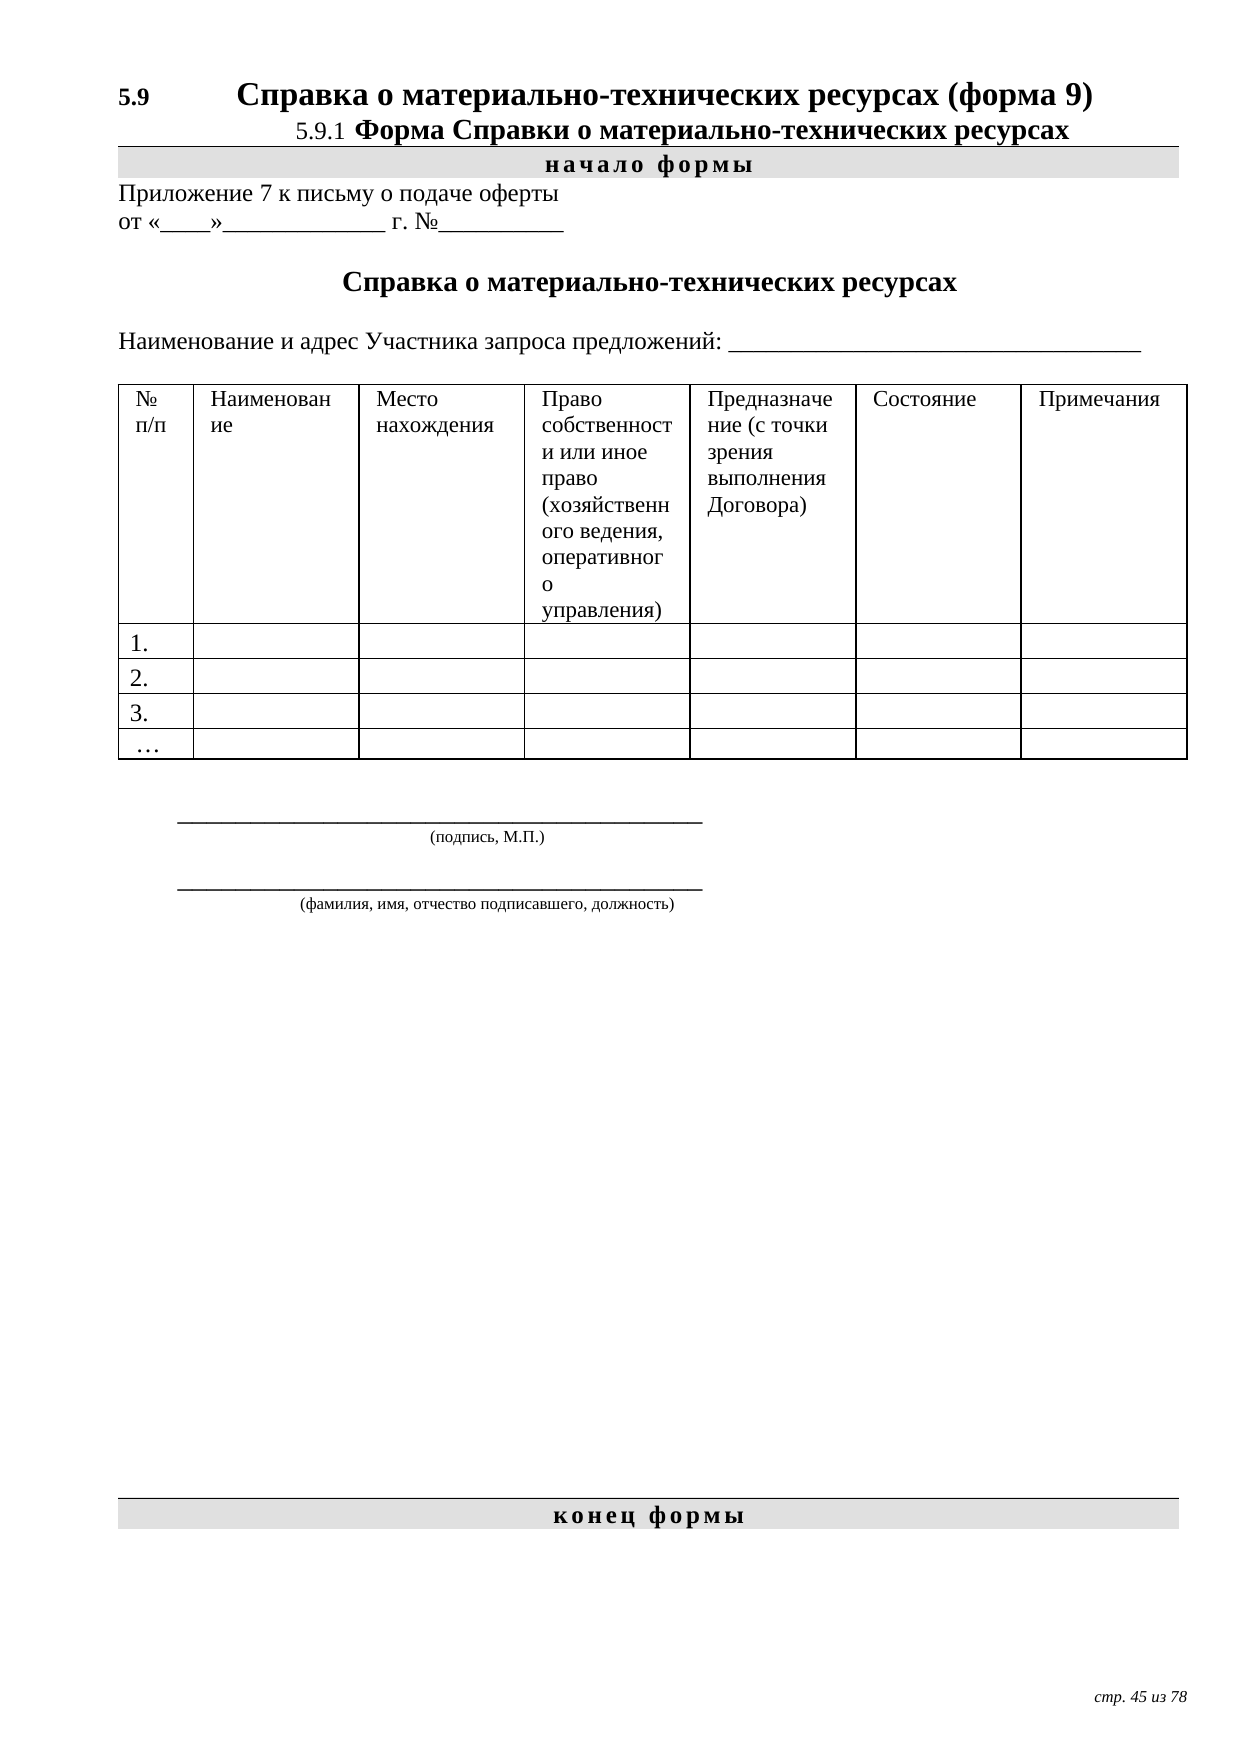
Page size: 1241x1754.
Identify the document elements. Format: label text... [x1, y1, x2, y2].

table_cell [194, 729, 358, 758]
table_cell [857, 624, 1020, 657]
table_cell [360, 694, 524, 728]
text Форма Справки о материально-технических ресурсах [236, 112, 1181, 146]
text Приложение 7 к письму о подаче оферты от «____»_____________ г. №__________ [118, 178, 1181, 235]
table_cell [1022, 624, 1186, 657]
table_cell [857, 729, 1020, 758]
table_cell [857, 659, 1020, 693]
table_cell [1022, 659, 1186, 693]
text Справка о материально-технических ресурсах [118, 264, 1181, 297]
table_cell [691, 659, 855, 693]
table_cell [360, 729, 524, 758]
table_cell [691, 729, 855, 758]
table_cell [360, 624, 524, 657]
text ____________________________________ [118, 860, 1181, 894]
table_header № п/п [119, 385, 193, 622]
text ____________________________________ [118, 793, 1181, 827]
table_cell [525, 694, 689, 728]
table_cell [194, 659, 358, 693]
table_header Место нахождения [360, 385, 524, 622]
table_header Состояние [857, 385, 1020, 622]
table_cell [525, 624, 689, 657]
table_cell [1022, 729, 1186, 758]
table_cell [119, 659, 193, 693]
table_cell [691, 694, 855, 728]
text конец формы [118, 1499, 1179, 1529]
table_cell [119, 624, 193, 657]
text Наименование и адрес Участника запроса предложений: _________________________________ [118, 326, 1181, 355]
table_cell [525, 729, 689, 758]
text (фамилия, имя, отчество подписавшего, должность) [118, 894, 797, 927]
text (подпись, М.П.) [118, 827, 797, 860]
table_cell [360, 659, 524, 693]
text начало формы [118, 147, 1179, 178]
table_header Предназначение (с точки зрения выполнения Договора) [691, 385, 855, 622]
subtitle Справка о материально-технических ресурсах (форма 9) [118, 74, 1181, 112]
table_cell [691, 624, 855, 657]
table_cell [1022, 694, 1186, 728]
table_cell [119, 694, 193, 728]
table_cell [194, 624, 358, 657]
table_cell [525, 659, 689, 693]
table_cell … [119, 729, 193, 758]
table_header Право собственности или иное право (хозяйственного ведения, оперативного управления) [525, 385, 689, 622]
table_header Наименование [194, 385, 358, 622]
table_cell [857, 694, 1020, 728]
table_cell [194, 694, 358, 728]
table_header Примечания [1022, 385, 1186, 622]
